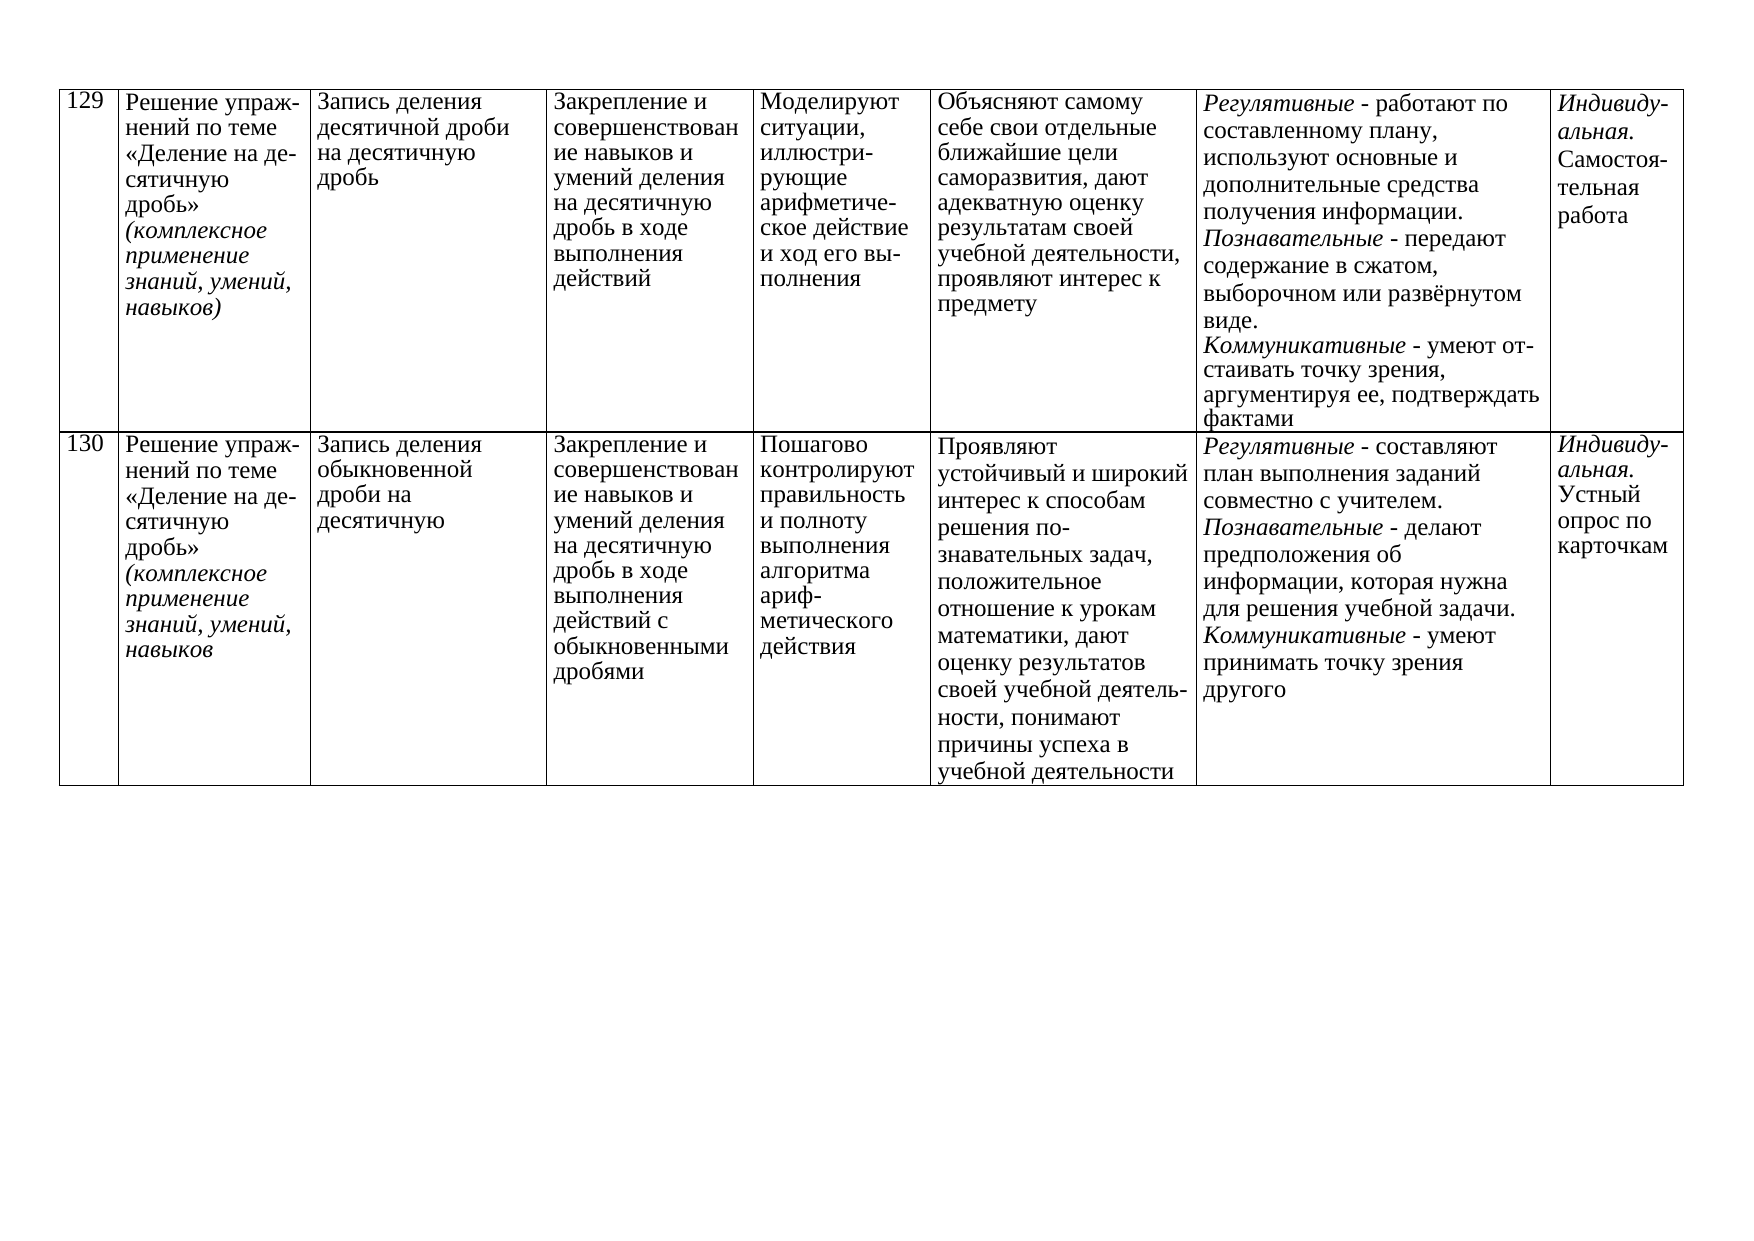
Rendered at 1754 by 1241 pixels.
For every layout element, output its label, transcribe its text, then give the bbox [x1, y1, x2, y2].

table_cell Запись деления обыкновенной дроби на десятичную [311, 433, 546, 784]
table_cell Регулятивные - составляют план выполнения заданий совместно с учителем. Познавательные - делают предположения об информации, которая нужна для решения учебной задачи. Коммуникативные - умеют принимать точку зрения другого [1197, 433, 1550, 784]
table_cell Индивиду- альная. Самостоя-тельная работа [1551, 90, 1683, 431]
table_cell Регулятивные - работают по составленному плану, используют основные и дополнительные средства получения информации. Познавательные - передают содержание в сжатом, выборочном или развёрнутом виде. Коммуникативные - умеют отстаивать точку зрения, аргументируя ее, подтверждать фактами [1197, 90, 1550, 431]
table_cell Пошагово контролируют правильность и полноту выполнения алгоритма арифметического действия [754, 433, 930, 784]
table_cell Проявляют устойчивый и широкий интерес к способам решения познавательных задач, положительное отношение к урокам математики, дают оценку результатов своей учебной деятельности, понимают причины успеха в учебной деятельности [931, 433, 1196, 784]
table_cell 130 [60, 433, 118, 784]
table_cell Моделируют ситуации, иллюстрирующие арифметическое действие и ход его выполнения [754, 90, 930, 431]
table_cell Объясняют самому себе свои отдельные ближайшие цели саморазвития, дают адекватную оценку результатам своей учебной деятельности, проявляют интерес к предмету [931, 90, 1196, 431]
table_cell Закрепление и совершенствование навыков и умений деления на десятичную дробь в ходе выполнения действий [547, 90, 753, 431]
table_cell Решение упражнений по теме «Деление на десятичную дробь» (комплексное применение знаний, умений, навыков [119, 433, 310, 784]
table_cell Решение упражнений по теме «Деление на десятичную дробь» (комплексное применение знаний, умений, навыков) [119, 90, 310, 431]
table_cell Запись деления десятичной дроби на десятичную дробь [311, 90, 546, 431]
table_cell Закрепление и совершенствование навыков и умений деления на десятичную дробь в ходе выполнения действий с обыкновенными дробями [547, 433, 753, 784]
table_cell Индивидуальная. Устный опрос по карточкам [1551, 433, 1683, 784]
table_cell 129 [60, 90, 118, 431]
